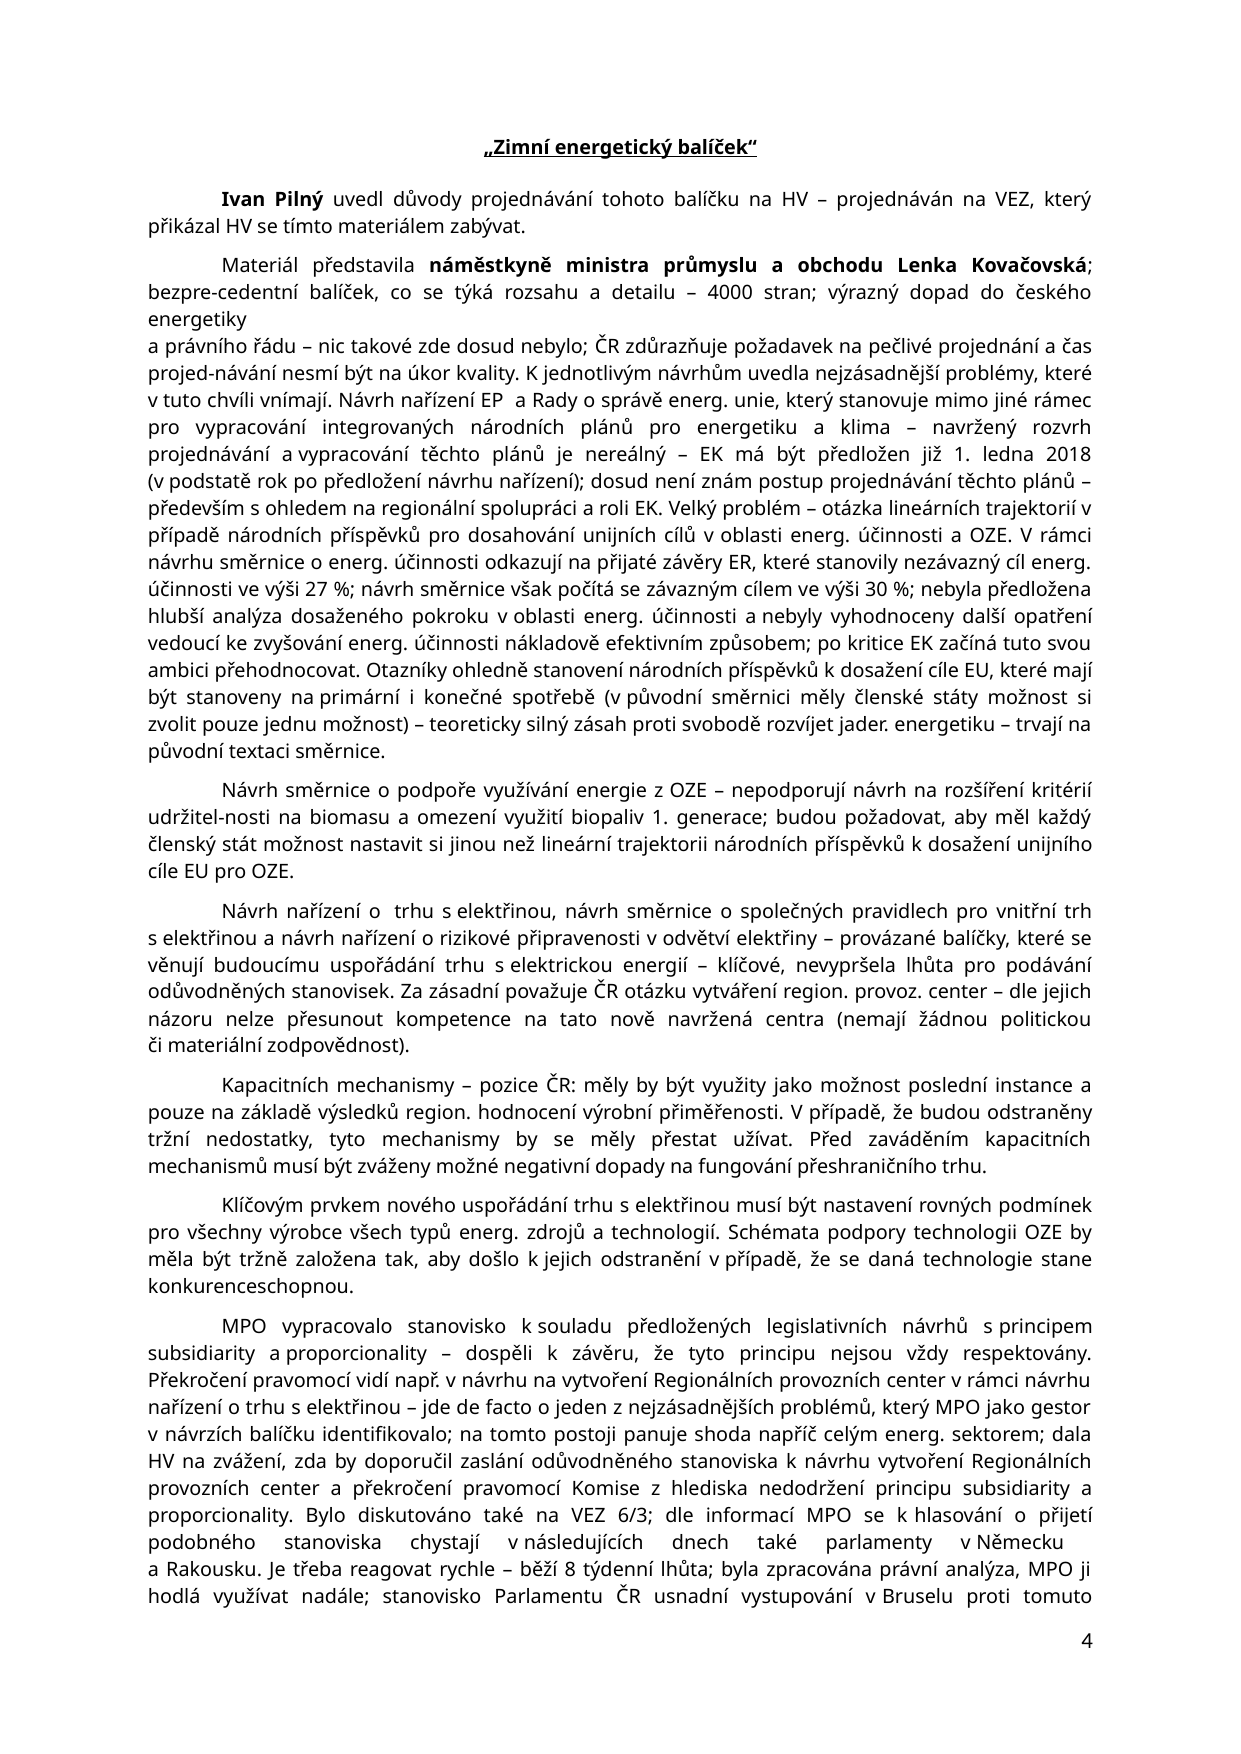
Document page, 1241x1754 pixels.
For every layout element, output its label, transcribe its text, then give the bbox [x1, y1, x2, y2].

text Kapacitních mechanismy – pozice ČR: měly by být využity jako možnost poslední instance a pouze na základě výsledků region. hodnocení výrobní přiměřenosti. V případě, že budou odstraněny tržní nedostatky, tyto mechanismy by se měly přestat užívat. Před zaváděním kapacitních mechanismů musí být zváženy možné negativní dopady na fungování přeshraničního trhu. [148, 1071, 1093, 1179]
text Ivan Pilný uvedl důvody projednávání tohoto balíčku na HV – projednáván na VEZ, který přikázal HV se tímto materiálem zabývat. [148, 185, 1093, 239]
text Materiál představila náměstkyně ministra průmyslu a obchodu Lenka Kovačovská; bezpre-cedentní balíček, co se týká rozsahu a detailu – 4000 stran; výrazný dopad do českého energetiky a právního řádu – nic takové zde dosud nebylo; ČR zdůrazňuje požadavek na pečlivé projednání a čas projed-návání nesmí být na úkor kvality. K jednotlivým návrhům uvedla nejzásadnější problémy, které v tuto chvíli vnímají. Návrh nařízení EP a Rady o správě energ. unie, který stanovuje mimo jiné rámec pro vypracování integrovaných národních plánů pro energetiku a klima – navržený rozvrh projednávání a vypracování těchto plánů je nereálný – EK má být předložen již 1. ledna 2018 (v podstatě rok po předložení návrhu nařízení); dosud není znám postup projednávání těchto plánů – především s ohledem na regionální spolupráci a roli EK. Velký problém – otázka lineárních trajektorií v případě národních příspěvků pro dosahování unijních cílů v oblasti energ. účinnosti a OZE. V rámci návrhu směrnice o energ. účinnosti odkazují na přijaté závěry ER, které stanovily nezávazný cíl energ. účinnosti ve výši 27 %; návrh směrnice však počítá se závazným cílem ve výši 30 %; nebyla předložena hlubší analýza dosaženého pokroku v oblasti energ. účinnosti a nebyly vyhodnoceny další opatření vedoucí ke zvyšování energ. účinnosti nákladově efektivním způsobem; po kritice EK začíná tuto svou ambici přehodnocovat. Otazníky ohledně stanovení národních příspěvků k dosažení cíle EU, které mají být stanoveny na primární i konečné spotřebě (v původní směrnici měly členské státy možnost si zvolit pouze jednu možnost) – teoreticky silný zásah proti svobodě rozvíjet jader. energetiku – trvají na původní textaci směrnice. [148, 251, 1093, 764]
text Návrh nařízení o trhu s elektřinou, návrh směrnice o společných pravidlech pro vnitřní trh s elektřinou a návrh nařízení o rizikové připravenosti v odvětví elektřiny – provázané balíčky, které se věnují budoucímu uspořádání trhu s elektrickou energií – klíčové, nevypršela lhůta pro podávání odůvodněných stanovisek. Za zásadní považuje ČR otázku vytváření region. provoz. center – dle jejich názoru nelze přesunout kompetence na tato nově navržená centra (nemají žádnou politickou či materiální zodpovědnost). [148, 897, 1093, 1059]
text Návrh směrnice o podpoře využívání energie z OZE – nepodporují návrh na rozšíření kritérií udržitel-nosti na biomasu a omezení využití biopaliv 1. generace; budou požadovat, aby měl každý členský stát možnost nastavit si jinou než lineární trajektorii národních příspěvků k dosažení unijního cíle EU pro OZE. [148, 776, 1093, 884]
text Klíčovým prvkem nového uspořádání trhu s elektřinou musí být nastavení rovných podmínek pro všechny výrobce všech typů energ. zdrojů a technologií. Schémata podpory technologii OZE by měla být tržně založena tak, aby došlo k jejich odstranění v případě, že se daná technologie stane konkurenceschopnou. [148, 1192, 1093, 1299]
text „Zimní energetický balíček“ [148, 133, 1093, 160]
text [148, 1312, 1093, 1609]
